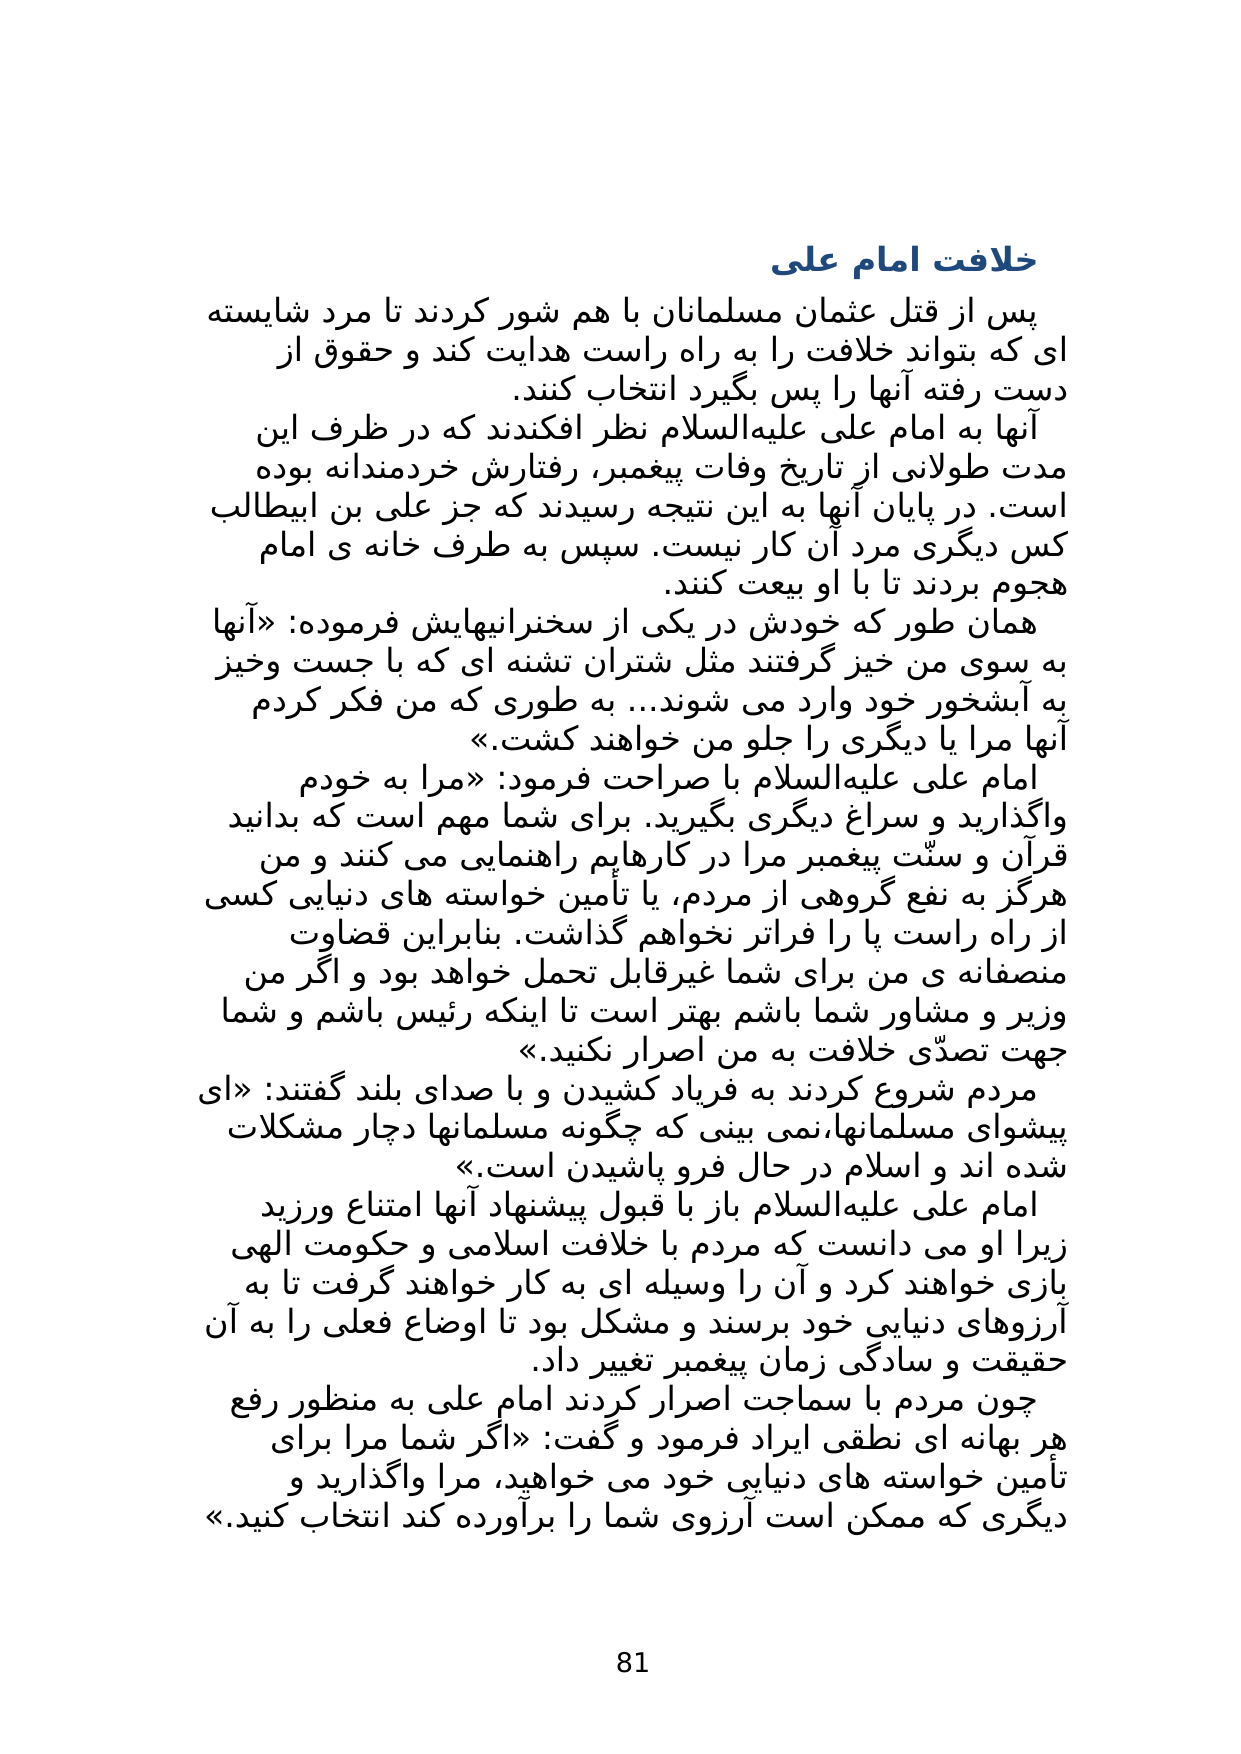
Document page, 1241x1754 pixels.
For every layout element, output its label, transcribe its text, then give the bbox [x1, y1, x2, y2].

text آنها به امام على عليه‌السلام نظر افكندند كه در ظرف اين مدت طولانى از تاريخ وفات پيغمبر، رفتارش خردمندانه بوده است. در پايان آنها به اين نتيجه رسيدند كه جز على بن ابيطالب كس ديگرى مرد آن كار نيست. سپس به طرف خانه ى امام هجوم بردند تا با او بيعت كنند. [197, 408, 1069, 603]
text همان طور كه خودش در يكى از سخنرانيهايش فرموده: «آنها به سوى من خيز گرفتند مثل شتران تشنه اى كه با جست وخيز به آبشخور خود وارد مى شوند... به طورى كه من فكر كردم آنها مرا يا ديگرى را جلو من خواهند كشت.» [197, 603, 1069, 758]
text امام على عليه‌السلام با صراحت فرمود: «مرا به خودم واگذاريد و سراغ ديگرى بگيريد. براى شما مهم است كه بدانيد قرآن و سنّت پيغمبر مرا در كارهايم راهنمايى مى كنند و من هرگز به نفع گروهى از مردم، يا تأمين خواسته هاى دنيايى كسى از راه راست پا را فراتر نخواهم گذاشت. بنابراين قضاوت منصفانه ى من براى شما غيرقابل تحمل خواهد بود و اگر من وزير و مشاور شما باشم بهتر است تا اينكه رئيس باشم و شما جهت تصدّى خلافت به من اصرار نكنيد.» [197, 758, 1069, 1069]
text چون مردم با سماجت اصرار كردند امام على به منظور رفع هر بهانه اى نطقى ايراد فرمود و گفت: «اگر شما مرا براى تأمين خواسته هاى دنيايى خود مى خواهيد، مرا واگذاريد و ديگرى كه ممكن است آرزوى شما را برآورده كند انتخاب كنيد.» [197, 1380, 1069, 1535]
text مردم شروع كردند به فرياد كشيدن و با صداى بلند گفتند: «اى پيشواى مسلمانها،نمى بينى كه چگونه مسلمانها دچار مشكلات شده اند و اسلام در حال فرو پاشيدن است.» [197, 1069, 1069, 1186]
text امام على عليه‌السلام باز با قبول پيشنهاد آنها امتناع ورزيد زيرا او مى دانست كه مردم با خلافت اسلامى و حكومت الهى بازى خواهند كرد و آن را وسيله اى به كار خواهند گرفت تا به آرزوهاى دنيايى خود برسند و مشكل بود تا اوضاع فعلى را به آن حقيقت و سادگى زمان پيغمبر تغيير داد. [197, 1186, 1069, 1380]
text پس از قتل عثمان مسلمانان با هم شور كردند تا مرد شايسته اى كه بتواند خلافت را به راه راست هدايت كند و حقوق از دست رفته آنها را پس بگيرد انتخاب كنند. [197, 292, 1069, 408]
subtitle خلافت امام على [197, 241, 1069, 279]
